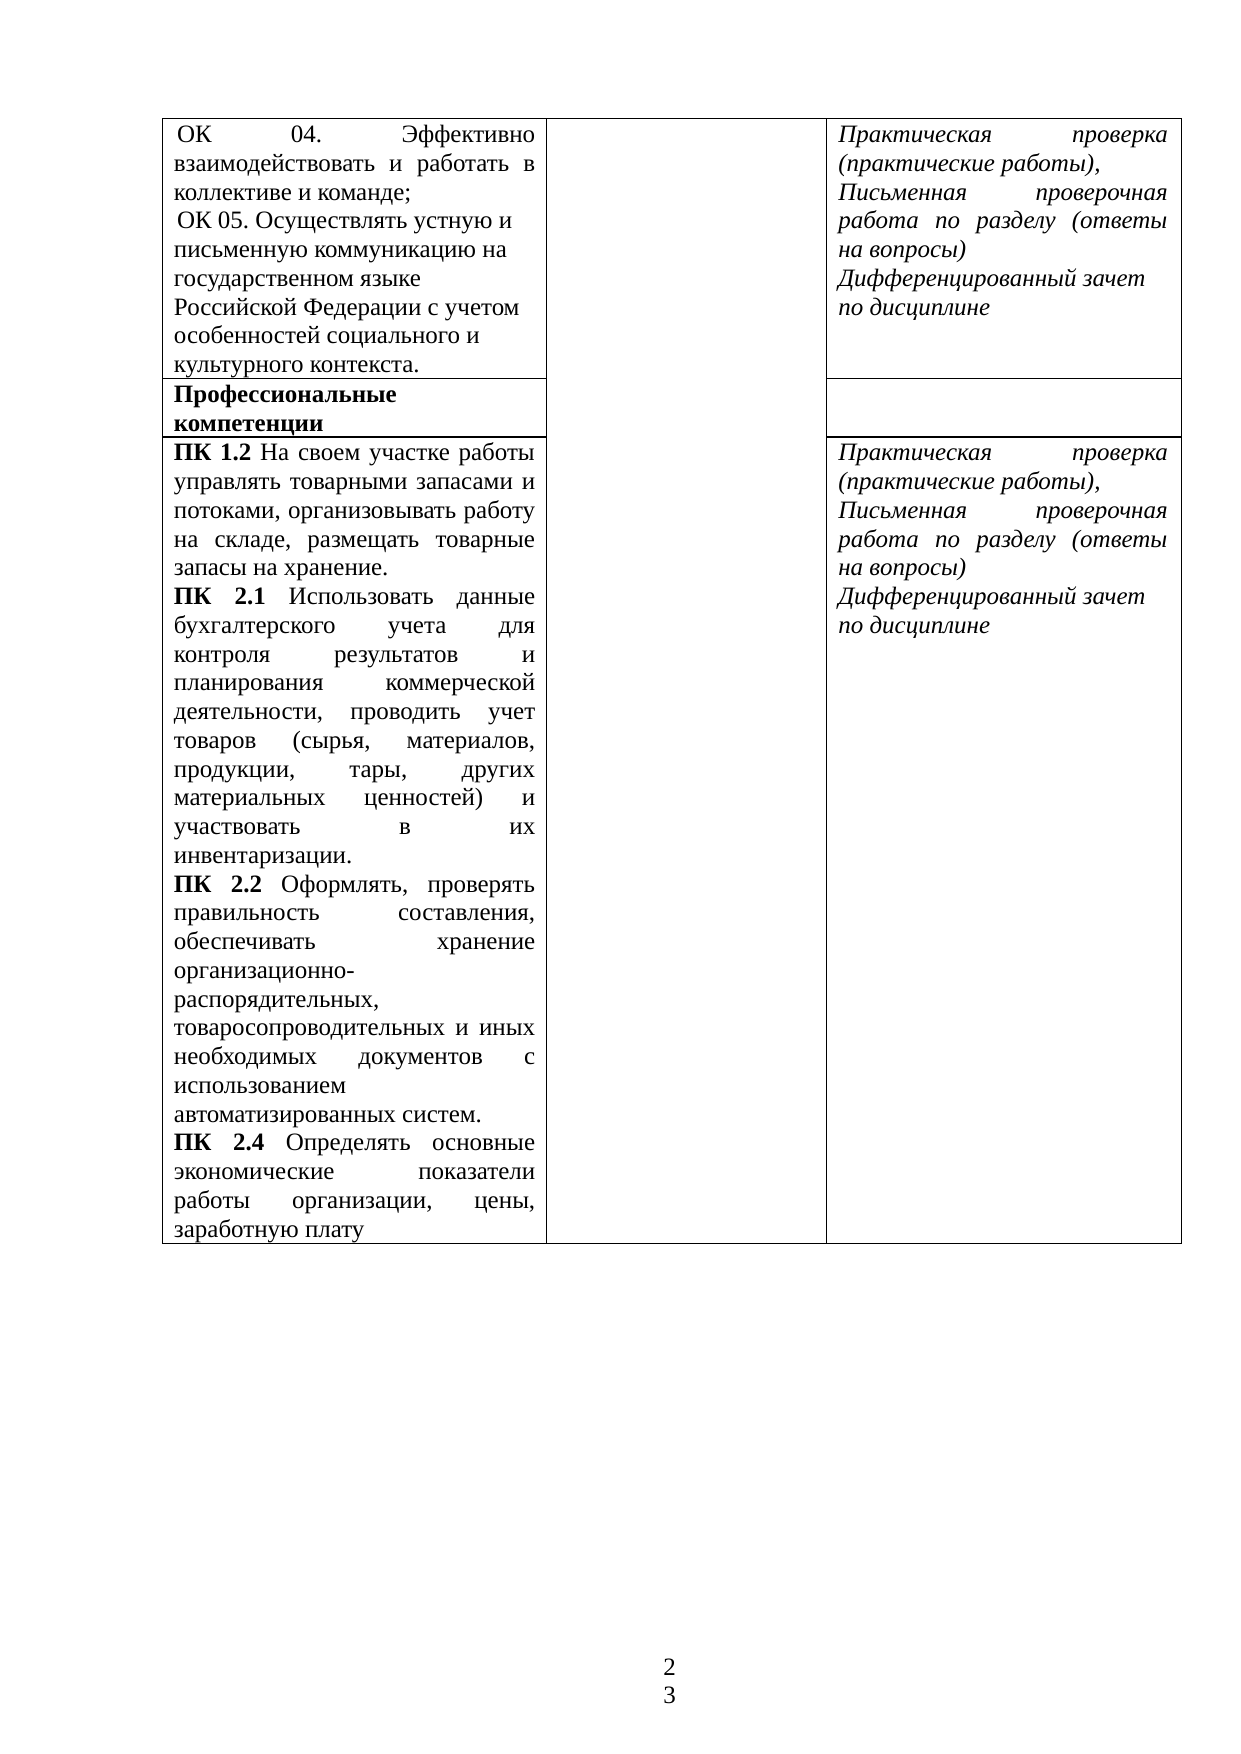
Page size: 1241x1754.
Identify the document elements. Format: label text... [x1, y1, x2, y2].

table_cell ОК 04. Эффективно взаимодействовать и работать в коллективе и команде; ОК 05. Осуществлять устную и письменную коммуникацию на государственном языке Российской Федерации с учетом особенностей социального и культурного контекста. [163, 119, 546, 378]
table_cell [827, 379, 1181, 436]
table_cell Практическая проверка (практические работы), Письменная проверочная работа по разделу (ответы на вопросы) Дифференцированный зачет по дисциплине [827, 438, 1181, 1242]
table_cell Практическая проверка (практические работы), Письменная проверочная работа по разделу (ответы на вопросы) Дифференцированный зачет по дисциплине [827, 119, 1181, 378]
table_cell Профессиональные компетенции [163, 379, 546, 436]
table_cell ПК 1.2 На своем участке работы управлять товарными запасами и потоками, организовывать работу на складе, размещать товарные запасы на хранение. ПК 2.1 Использовать данные бухгалтерского учета для контроля результатов и планирования коммерческой деятельности, проводить учет товаров (сырья, материалов, продукции, тары, других материальных ценностей) и участвовать в их инвентаризации. ПК 2.2 Оформлять, проверять правильность составления, обеспечивать хранение организационно-распорядительных, товаросопроводительных и иных необходимых документов с использованием автоматизированных систем. ПК 2.4 Определять основные экономические показатели работы организации, цены, заработную плату [163, 438, 546, 1242]
